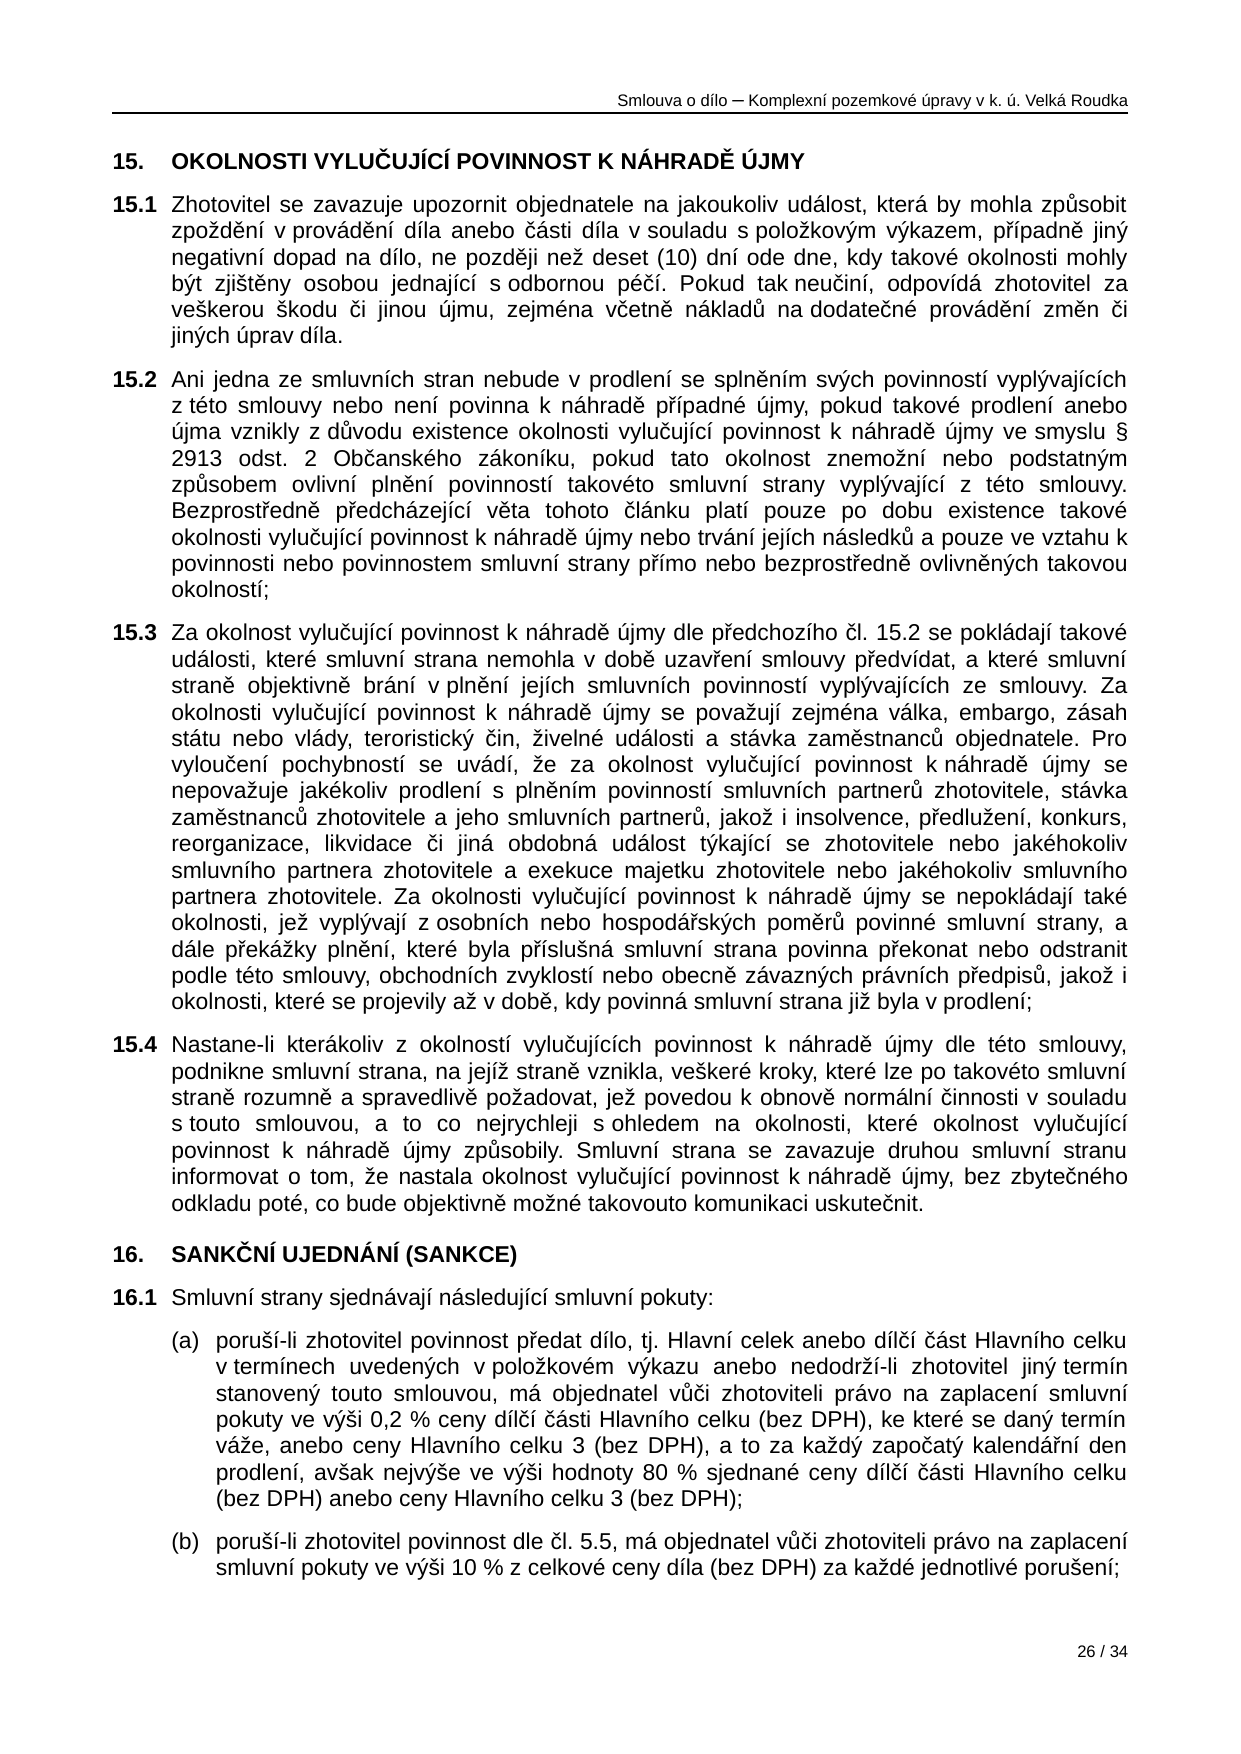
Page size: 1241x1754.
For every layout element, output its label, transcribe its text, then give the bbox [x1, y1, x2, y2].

text Sankční ujednání (SANKCE) [112, 1241, 1128, 1267]
text Zhotovitel se zavazuje upozornit objednatele na jakoukoliv událost, která by mohla způsobit zpoždění v provádění díla anebo části díla v souladu s položkovým výkazem, případně jiný negativní dopad na dílo, ne později než deset (10) dní ode dne, kdy takové okolnosti mohly být zjištěny osobou jednající s odbornou péčí. Pokud tak neučiní, odpovídá zhotovitel za veškerou škodu či jinou újmu, zejména včetně nákladů na dodatečné provádění změn či jiných úprav díla. [112, 191, 1128, 349]
text Ani jedna ze smluvních stran nebude v prodlení se splněním svých povinností vyplývajících z této smlouvy nebo není povinna k náhradě případné újmy, pokud takové prodlení anebo újma vznikly z důvodu existence okolnosti vylučující povinnost k náhradě újmy ve smyslu § 2913 odst. 2 Občanského zákoníku, pokud tato okolnost znemožní nebo podstatným způsobem ovlivní plnění povinností takovéto smluvní strany vyplývající z této smlouvy. Bezprostředně předcházející věta tohoto článku platí pouze po dobu existence takové okolnosti vylučující povinnost k náhradě újmy nebo trvání jejích následků a pouze ve vztahu k povinnosti nebo povinnostem smluvní strany přímo nebo bezprostředně ovlivněných takovou okolností; [112, 366, 1128, 603]
list poruší-li zhotovitel povinnost předat dílo, tj. Hlavní celek anebo dílčí část Hlavního celku v termínech uvedených v položkovém výkazu anebo nedodrží-li zhotovitel jiný termín stanovený touto smlouvou, má objednatel vůči zhotoviteli právo na zaplacení smluvní pokuty ve výši 0,2 % ceny dílčí části Hlavního celku (bez DPH), ke které se daný termín váže, anebo ceny Hlavního celku 3 (bez DPH), a to za každý započatý kalendářní den prodlení, avšak nejvýše ve výši hodnoty 80 % sjednané ceny dílčí části Hlavního celku (bez DPH) anebo ceny Hlavního celku 3 (bez DPH); [171, 1327, 1128, 1511]
text Smluvní strany sjednávají následující smluvní pokuty: [112, 1284, 1128, 1310]
text Okolnosti vylučující povinnost k náhradě újmy [112, 148, 1128, 174]
text Za okolnost vylučující povinnost k náhradě újmy dle předchozího čl. 15.2 se pokládají takové události, které smluvní strana nemohla v době uzavření smlouvy předvídat, a které smluvní straně objektivně brání v plnění jejích smluvních povinností vyplývajících ze smlouvy. Za okolnosti vylučující povinnost k náhradě újmy se považují zejména válka, embargo, zásah státu nebo vlády, teroristický čin, živelné události a stávka zaměstnanců objednatele. Pro vyloučení pochybností se uvádí, že za okolnost vylučující povinnost k náhradě újmy se nepovažuje jakékoliv prodlení s plněním povinností smluvních partnerů zhotovitele, stávka zaměstnanců zhotovitele a jeho smluvních partnerů, jakož i insolvence, předlužení, konkurs, reorganizace, likvidace či jiná obdobná událost týkající se zhotovitele nebo jakéhokoliv smluvního partnera zhotovitele a exekuce majetku zhotovitele nebo jakéhokoliv smluvního partnera zhotovitele. Za okolnosti vylučující povinnost k náhradě újmy se nepokládají také okolnosti, jež vyplývají z osobních nebo hospodářských poměrů povinné smluvní strany, a dále překážky plnění, které byla příslušná smluvní strana povinna překonat nebo odstranit podle této smlouvy, obchodních zvyklostí nebo obecně závazných právních předpisů, jakož i okolnosti, které se projevily až v době, kdy povinná smluvní strana již byla v prodlení; [112, 619, 1128, 1015]
text Nastane-li kterákoliv z okolností vylučujících povinnost k náhradě újmy dle této smlouvy, podnikne smluvní strana, na jejíž straně vznikla, veškeré kroky, které lze po takovéto smluvní straně rozumně a spravedlivě požadovat, jež povedou k obnově normální činnosti v souladu s touto smlouvou, a to co nejrychleji s ohledem na okolnosti, které okolnost vylučující povinnost k náhradě újmy způsobily. Smluvní strana se zavazuje druhou smluvní stranu informovat o tom, že nastala okolnost vylučující povinnost k náhradě újmy, bez zbytečného odkladu poté, co bude objektivně možné takovouto komunikaci uskutečnit. [112, 1031, 1128, 1216]
list poruší-li zhotovitel povinnost dle čl. 5.5, má objednatel vůči zhotoviteli právo na zaplacení smluvní pokuty ve výši 10 % z celkové ceny díla (bez DPH) za každé jednotlivé porušení; [171, 1528, 1128, 1581]
